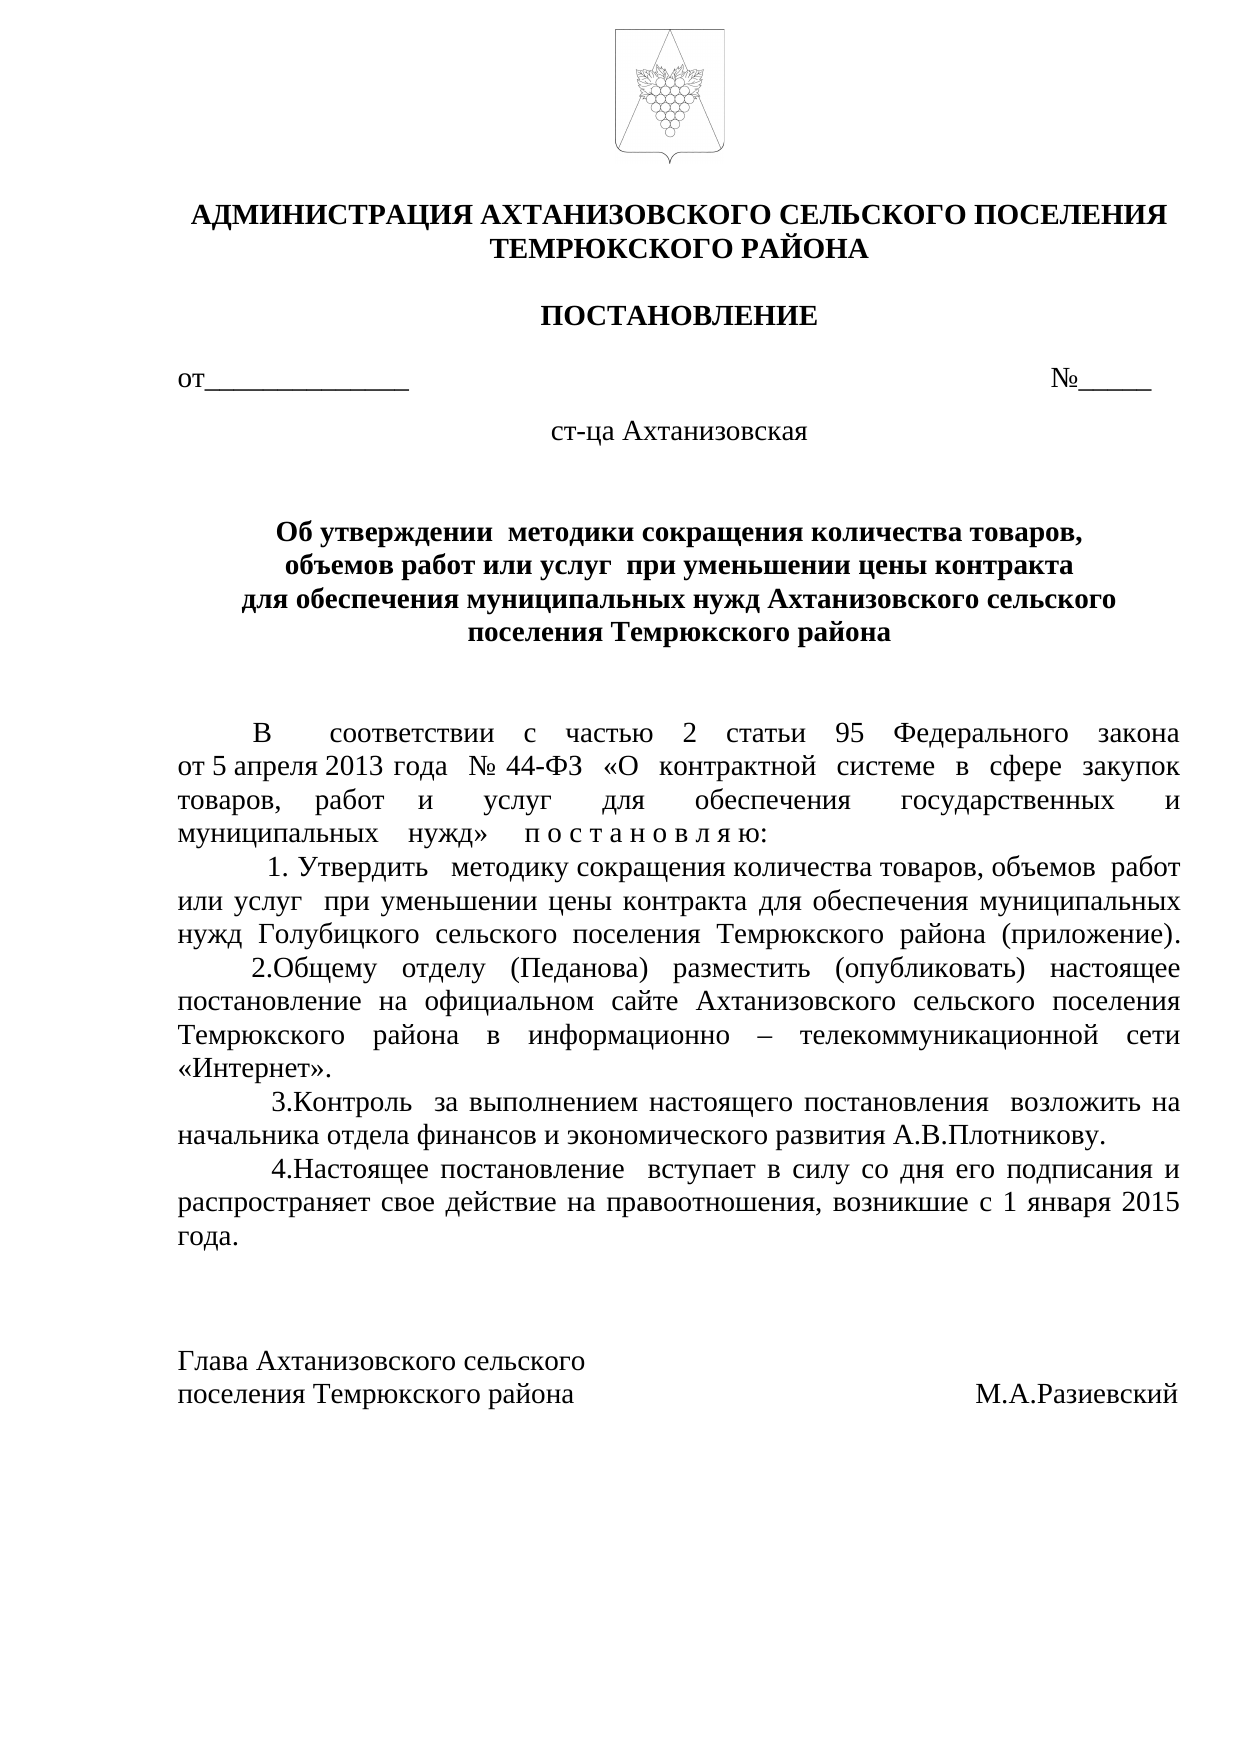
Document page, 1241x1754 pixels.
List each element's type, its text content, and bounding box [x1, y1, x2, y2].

text 1. Утвердить методику сокращения количества товаров, объемов работ или услуг при уменьшении цены контракта для обеспечения муниципальных нужд Голубицкого сельского поселения Темрюкского района (приложение). 2.Общему отделу (Педанова) разместить (опубликовать) настоящее постановление на официальном сайте Ахтанизовского сельского поселения Темрюкского района в информационно – телекоммуникационной сети «Интернет». [177, 849, 1181, 1084]
text от______________ №_____ [177, 360, 1181, 394]
text ПОСТАНОВЛЕНИЕ [177, 298, 1181, 332]
title для обеспечения муниципальных нужд Ахтанизовского сельского поселения Темрюкского района [177, 581, 1181, 648]
text Глава Ахтанизовского сельского [177, 1343, 1181, 1376]
text ст-ца Ахтанизовская [177, 413, 1181, 447]
text 4.Настоящее постановление вступает в силу со дня его подписания и распространяет свое действие на правоотношения, возникшие с 1 января 2015 года. [177, 1151, 1181, 1252]
text 3.Контроль за выполнением настоящего постановления возложить на начальника отдела финансов и экономического развития А.В.Плотникову. [177, 1084, 1181, 1151]
text поселения Темрюкского района М.А.Разиевский [177, 1376, 1181, 1410]
text ТЕМРЮКСКОГО РАЙОНА [177, 231, 1181, 264]
text объемов работ или услуг при уменьшении цены контракта [177, 547, 1181, 581]
text АДМИНИСТРАЦИЯ АХТАНИЗОВСКОГО СЕЛЬСКОГО ПОСЕЛЕНИЯ [177, 197, 1181, 231]
picture [615, 29, 725, 164]
text В соответствии с частью 2 статьи 95 Федерального закона от 5 апреля 2013 года № 44-ФЗ «О контрактной системе в сфере закупок товаров, работ и услуг для обеспечения государственных и муниципальных нужд» п о с т а н о в л я ю: [177, 715, 1181, 849]
text Об утверждении методики сокращения количества товаров, [177, 514, 1181, 547]
